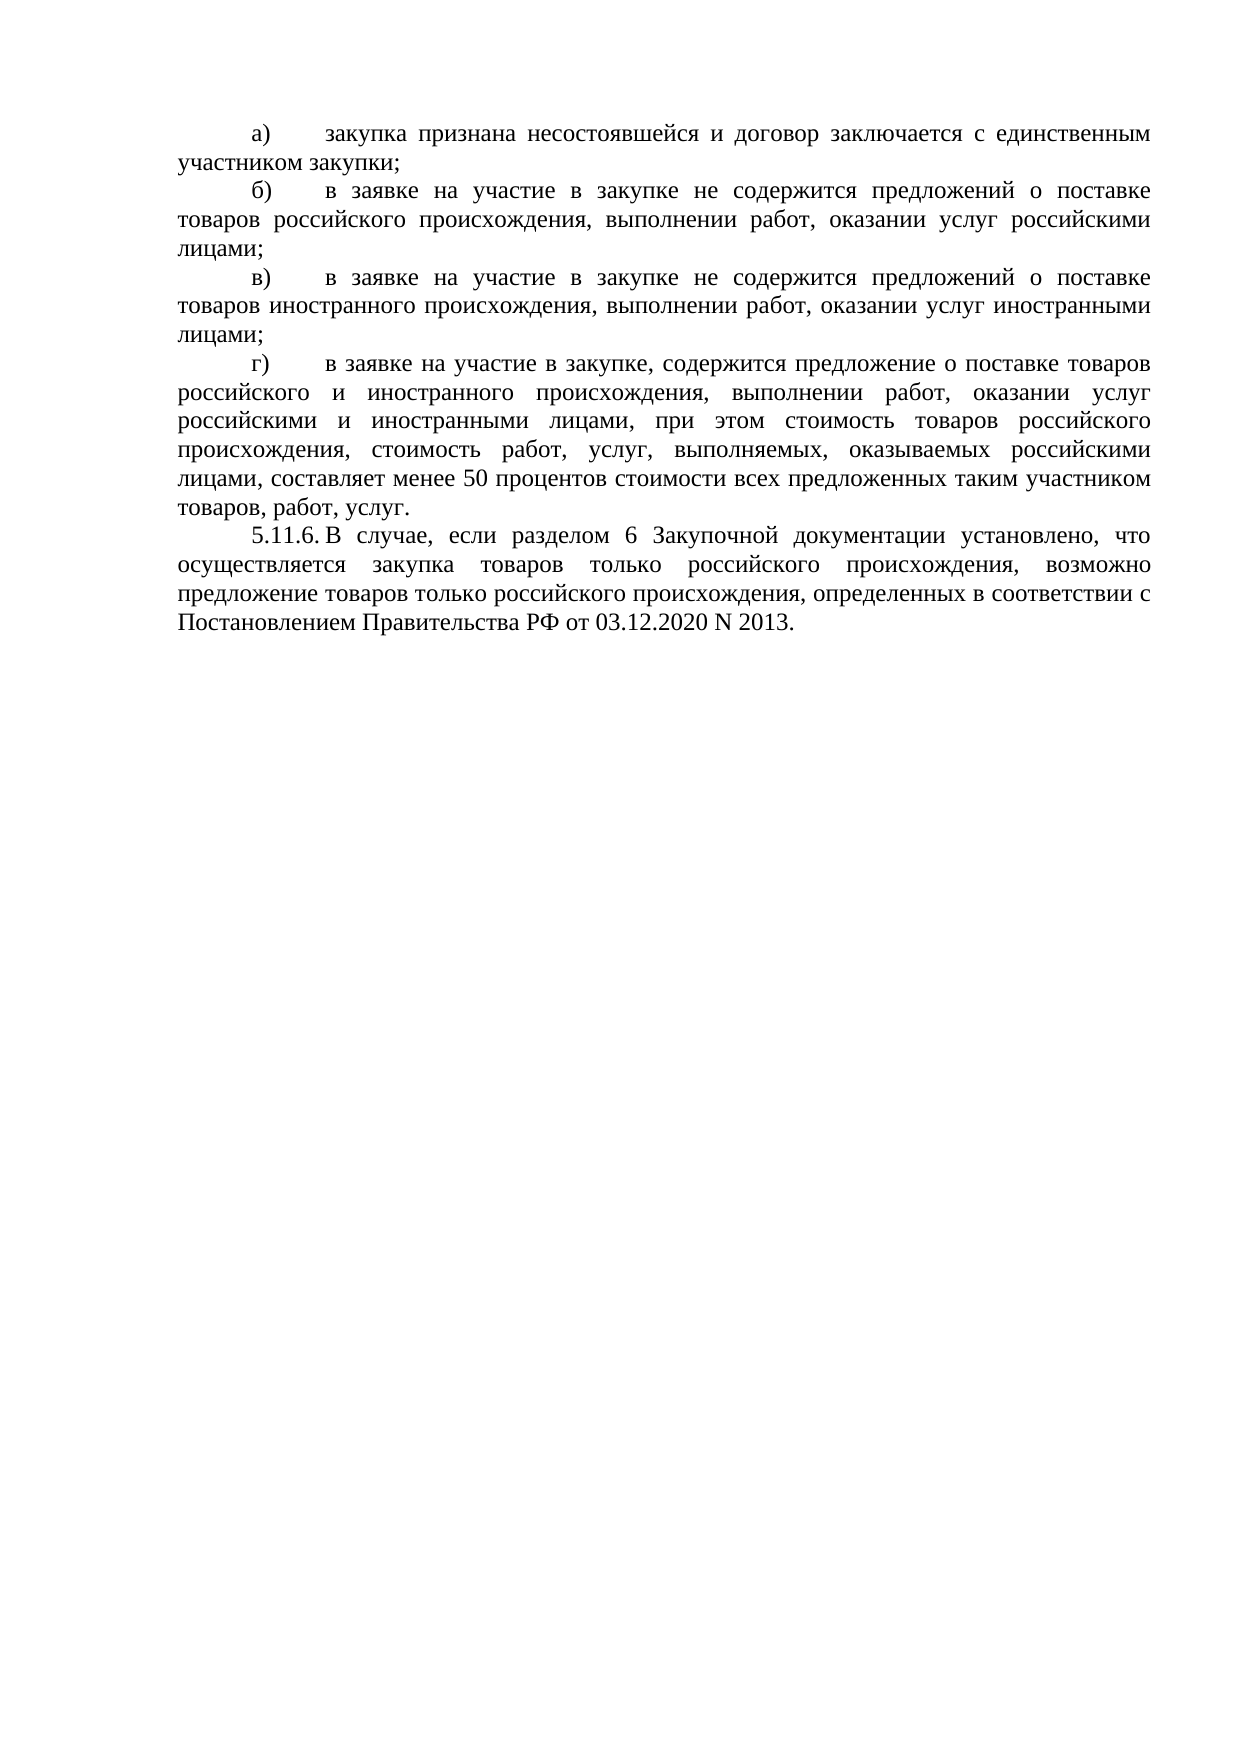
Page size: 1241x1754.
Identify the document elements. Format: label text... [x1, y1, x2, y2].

list закупка признана несостоявшейся и договор заключается с единственным участником закупки; [177, 118, 1152, 176]
list в заявке на участие в закупке не содержится предложений о поставке товаров иностранного происхождения, выполнении работ, оказании услуг иностранными лицами; [177, 262, 1152, 348]
list в заявке на участие в закупке не содержится предложений о поставке товаров российского происхождения, выполнении работ, оказании услуг российскими лицами; [177, 176, 1152, 262]
list В случае, если разделом 6 Закупочной документации установлено, что осуществляется закупка товаров только российского происхождения, возможно предложение товаров только российского происхождения, определенных в соответствии с Постановлением Правительства РФ от 03.12.2020 N 2013. [177, 521, 1152, 636]
list в заявке на участие в закупке, содержится предложение о поставке товаров российского и иностранного происхождения, выполнении работ, оказании услуг российскими и иностранными лицами, при этом стоимость товаров российского происхождения, стоимость работ, услуг, выполняемых, оказываемых российскими лицами, составляет менее 50 процентов стоимости всех предложенных таким участником товаров, работ, услуг. [177, 348, 1152, 521]
